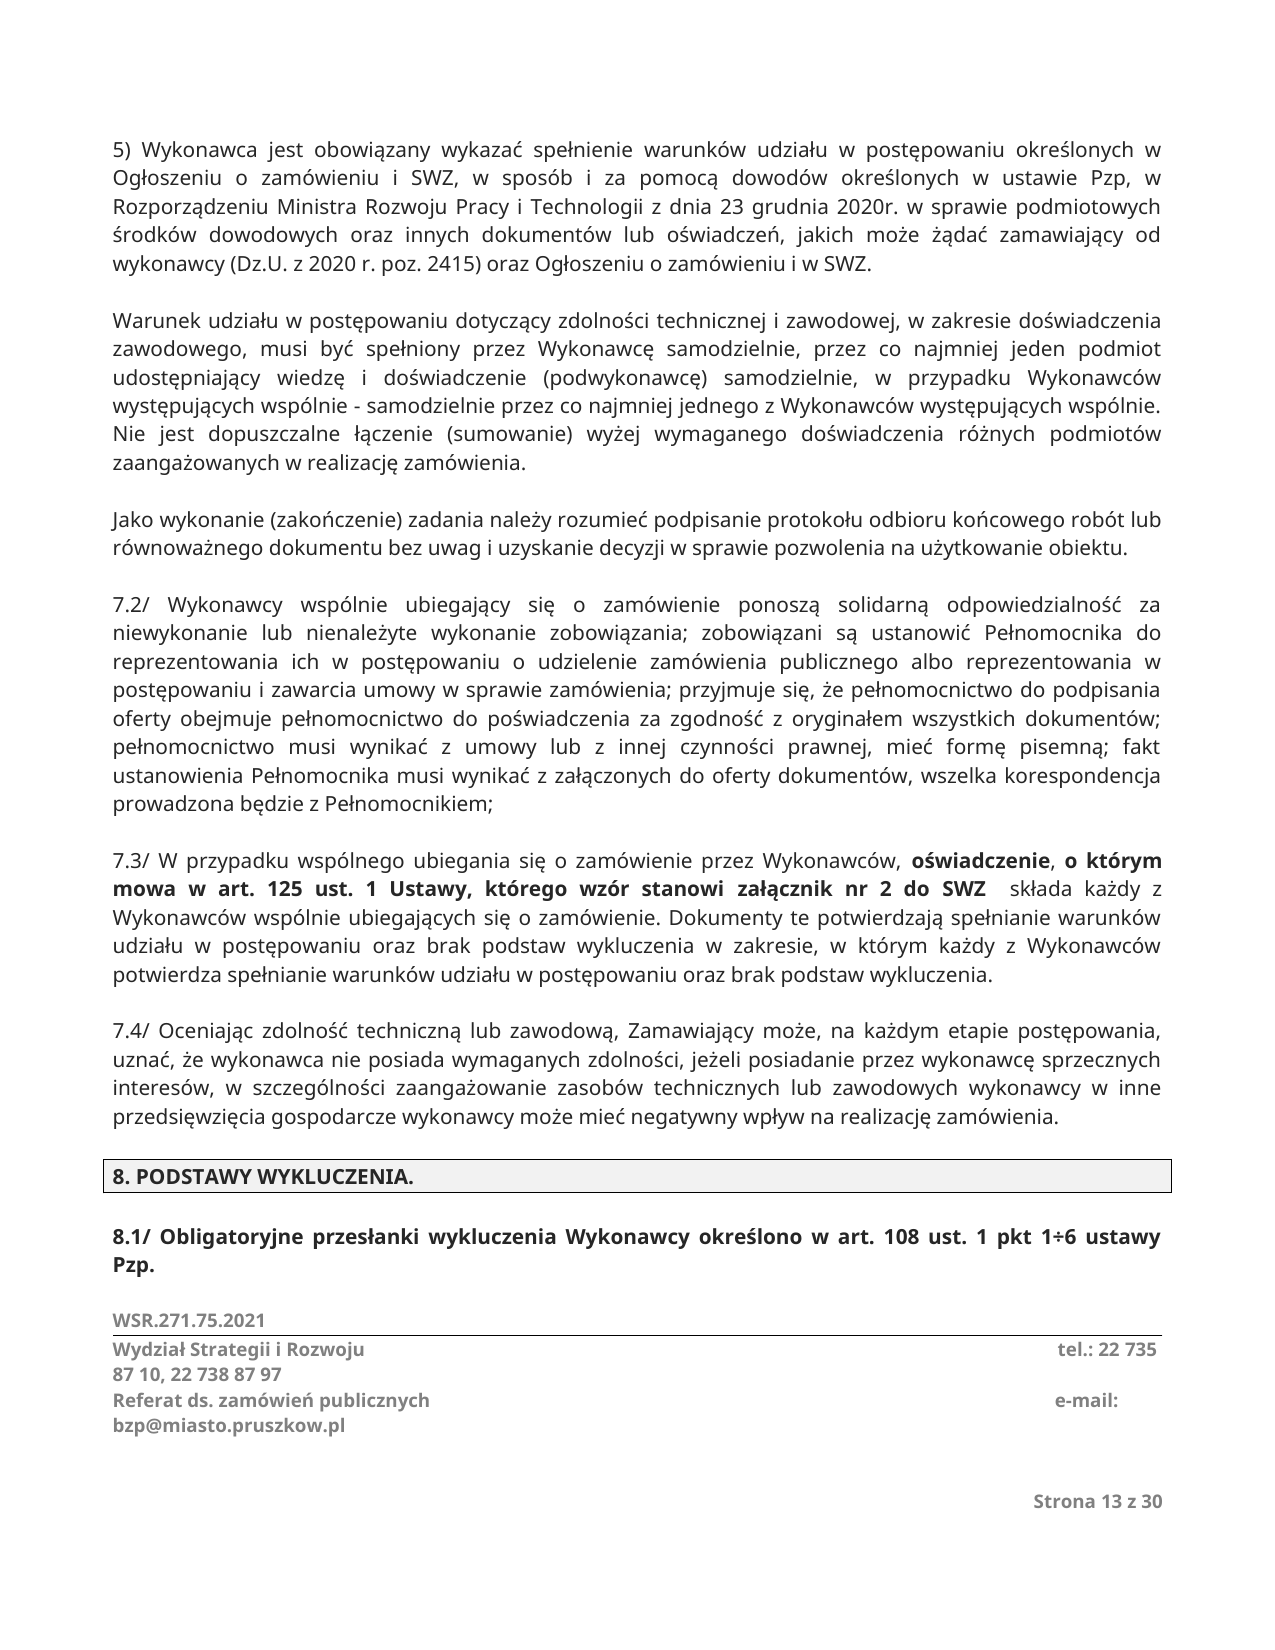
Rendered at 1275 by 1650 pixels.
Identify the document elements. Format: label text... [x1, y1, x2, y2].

text 8.1/ Obligatoryjne przesłanki wykluczenia Wykonawcy określono w art. 108 ust. 1 pkt 1÷6 ustawy Pzp. [112, 1222, 1162, 1279]
text Warunek udziału w postępowaniu dotyczący zdolności technicznej i zawodowej, w zakresie doświadczenia zawodowego, musi być spełniony przez Wykonawcę samodzielnie, przez co najmniej jeden podmiot udostępniający wiedzę i doświadczenie (podwykonawcę) samodzielnie, w przypadku Wykonawców występujących wspólnie - samodzielnie przez co najmniej jednego z Wykonawców występujących wspólnie. Nie jest dopuszczalne łączenie (sumowanie) wyżej wymaganego doświadczenia różnych podmiotów zaangażowanych w realizację zamówienia. [112, 306, 1162, 476]
text 7.4/ Oceniając zdolność techniczną lub zawodową, Zamawiający może, na każdym etapie postępowania, uznać, że wykonawca nie posiada wymaganych zdolności, jeżeli posiadanie przez wykonawcę sprzecznych interesów, w szczególności zaangażowanie zasobów technicznych lub zawodowych wykonawcy w inne przedsięwzięcia gospodarcze wykonawcy może mieć negatywny wpływ na realizację zamówienia. [112, 1017, 1162, 1130]
text 7.3/ W przypadku wspólnego ubiegania się o zamówienie przez Wykonawców, oświadczenie, o którym mowa w art. 125 ust. 1 Ustawy, którego wzór stanowi załącznik nr 2 do SWZ składa każdy z Wykonawców wspólnie ubiegających się o zamówienie. Dokumenty te potwierdzają spełnianie warunków udziału w postępowaniu oraz brak podstaw wykluczenia w zakresie, w którym każdy z Wykonawców potwierdza spełnianie warunków udziału w postępowaniu oraz brak podstaw wykluczenia. [112, 846, 1162, 988]
text Jako wykonanie (zakończenie) zadania należy rozumieć podpisanie protokołu odbioru końcowego robót lub równoważnego dokumentu bez uwag i uzyskanie decyzji w sprawie pozwolenia na użytkowanie obiektu. [112, 505, 1162, 562]
text 8. PODSTAWY WYKLUCZENIA. [104, 1160, 1171, 1192]
text 7.2/ Wykonawcy wspólnie ubiegający się o zamówienie ponoszą solidarną odpowiedzialność za niewykonanie lub nienależyte wykonanie zobowiązania; zobowiązani są ustanowić Pełnomocnika do reprezentowania ich w postępowaniu o udzielenie zamówienia publicznego albo reprezentowania w postępowaniu i zawarcia umowy w sprawie zamówienia; przyjmuje się, że pełnomocnictwo do podpisania oferty obejmuje pełnomocnictwo do poświadczenia za zgodność z oryginałem wszystkich dokumentów; pełnomocnictwo musi wynikać z umowy lub z innej czynności prawnej, mieć formę pisemną; fakt ustanowienia Pełnomocnika musi wynikać z załączonych do oferty dokumentów, wszelka korespondencja prowadzona będzie z Pełnomocnikiem; [112, 590, 1162, 818]
text 5) Wykonawca jest obowiązany wykazać spełnienie warunków udziału w postępowaniu określonych w Ogłoszeniu o zamówieniu i SWZ, w sposób i za pomocą dowodów określonych w ustawie Pzp, w Rozporządzeniu Ministra Rozwoju Pracy i Technologii z dnia 23 grudnia 2020r. w sprawie podmiotowych środków dowodowych oraz innych dokumentów lub oświadczeń, jakich może żądać zamawiający od wykonawcy (Dz.U. z 2020 r. poz. 2415) oraz Ogłoszeniu o zamówieniu i w SWZ. [112, 135, 1162, 277]
